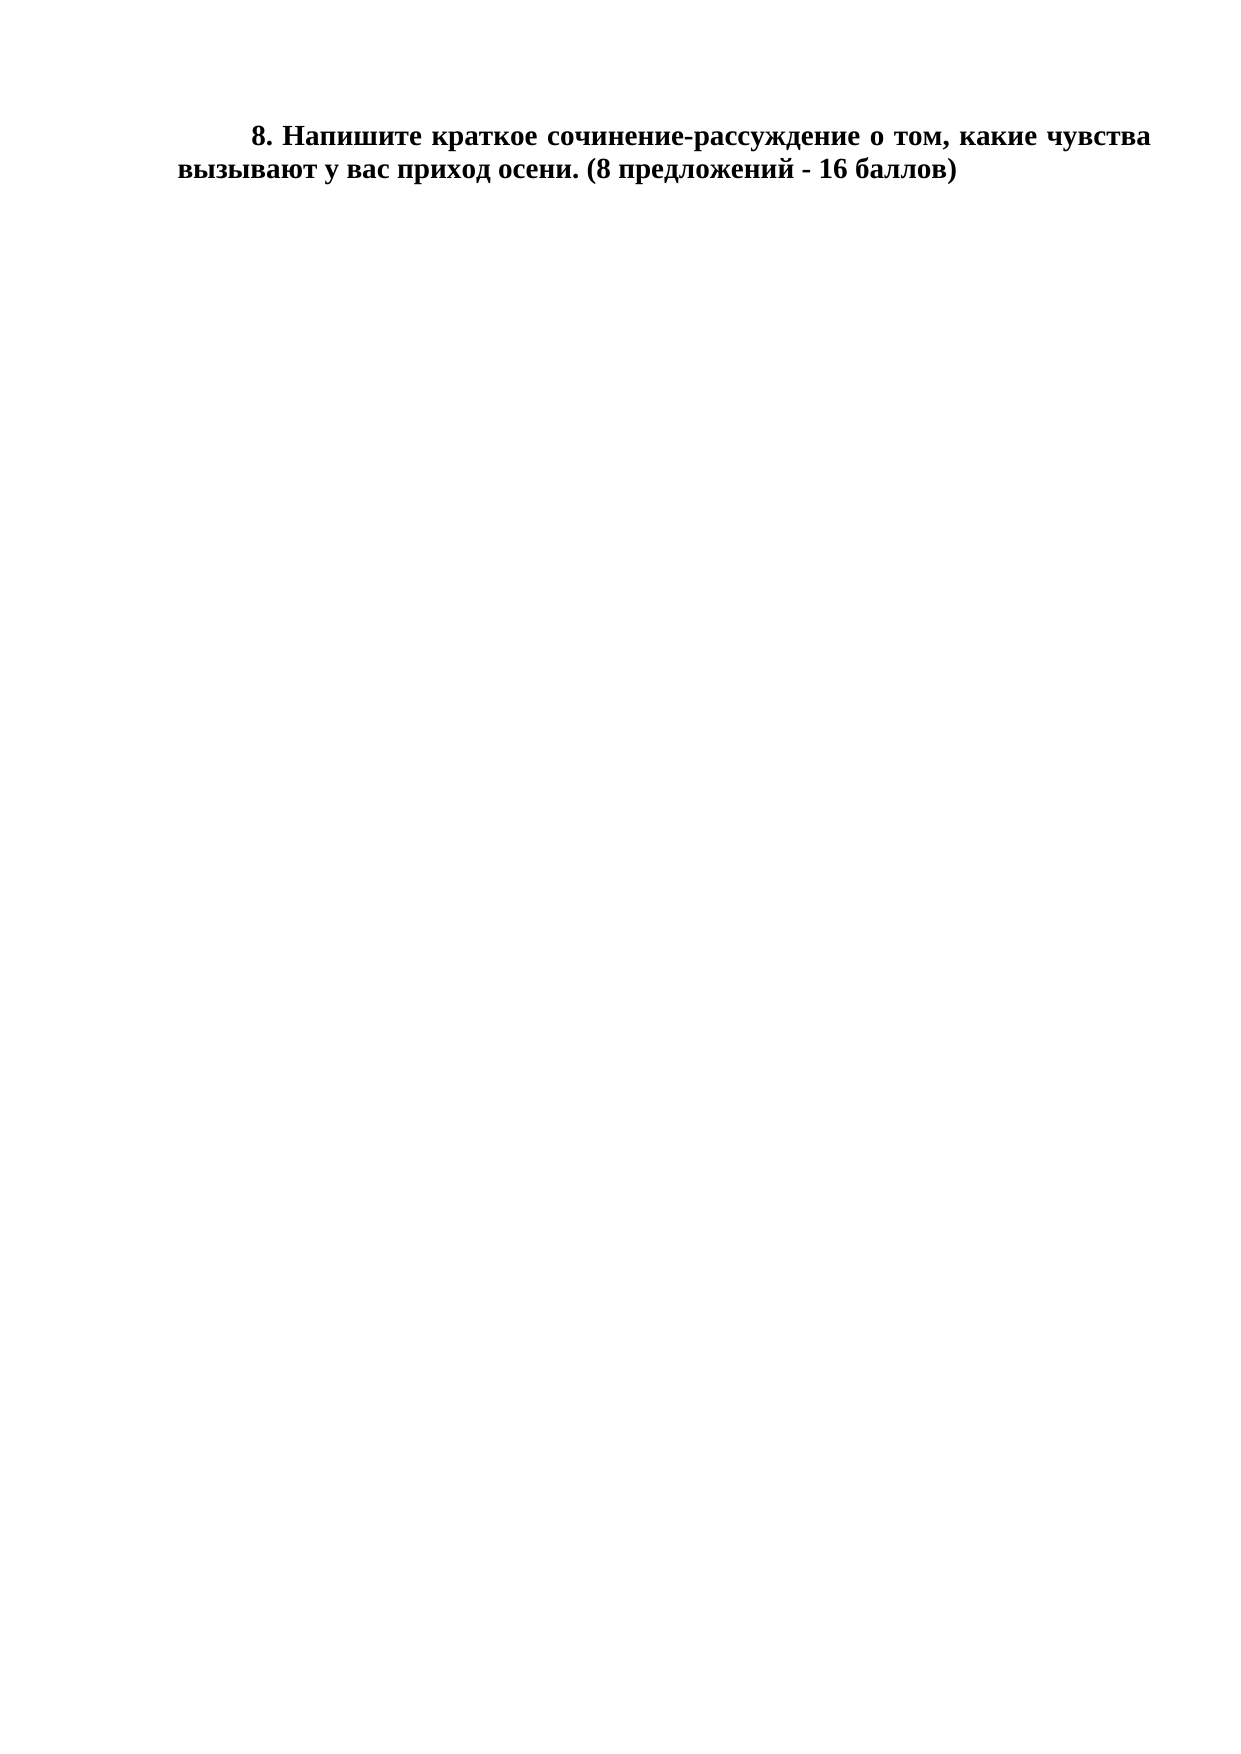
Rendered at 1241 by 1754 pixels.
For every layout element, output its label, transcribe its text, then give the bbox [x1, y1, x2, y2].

text 8. Напишите краткое сочинение-рассуждение о том, какие чувства вызывают у вас приход осени. (8 предложений - 16 баллов) [177, 118, 1152, 185]
